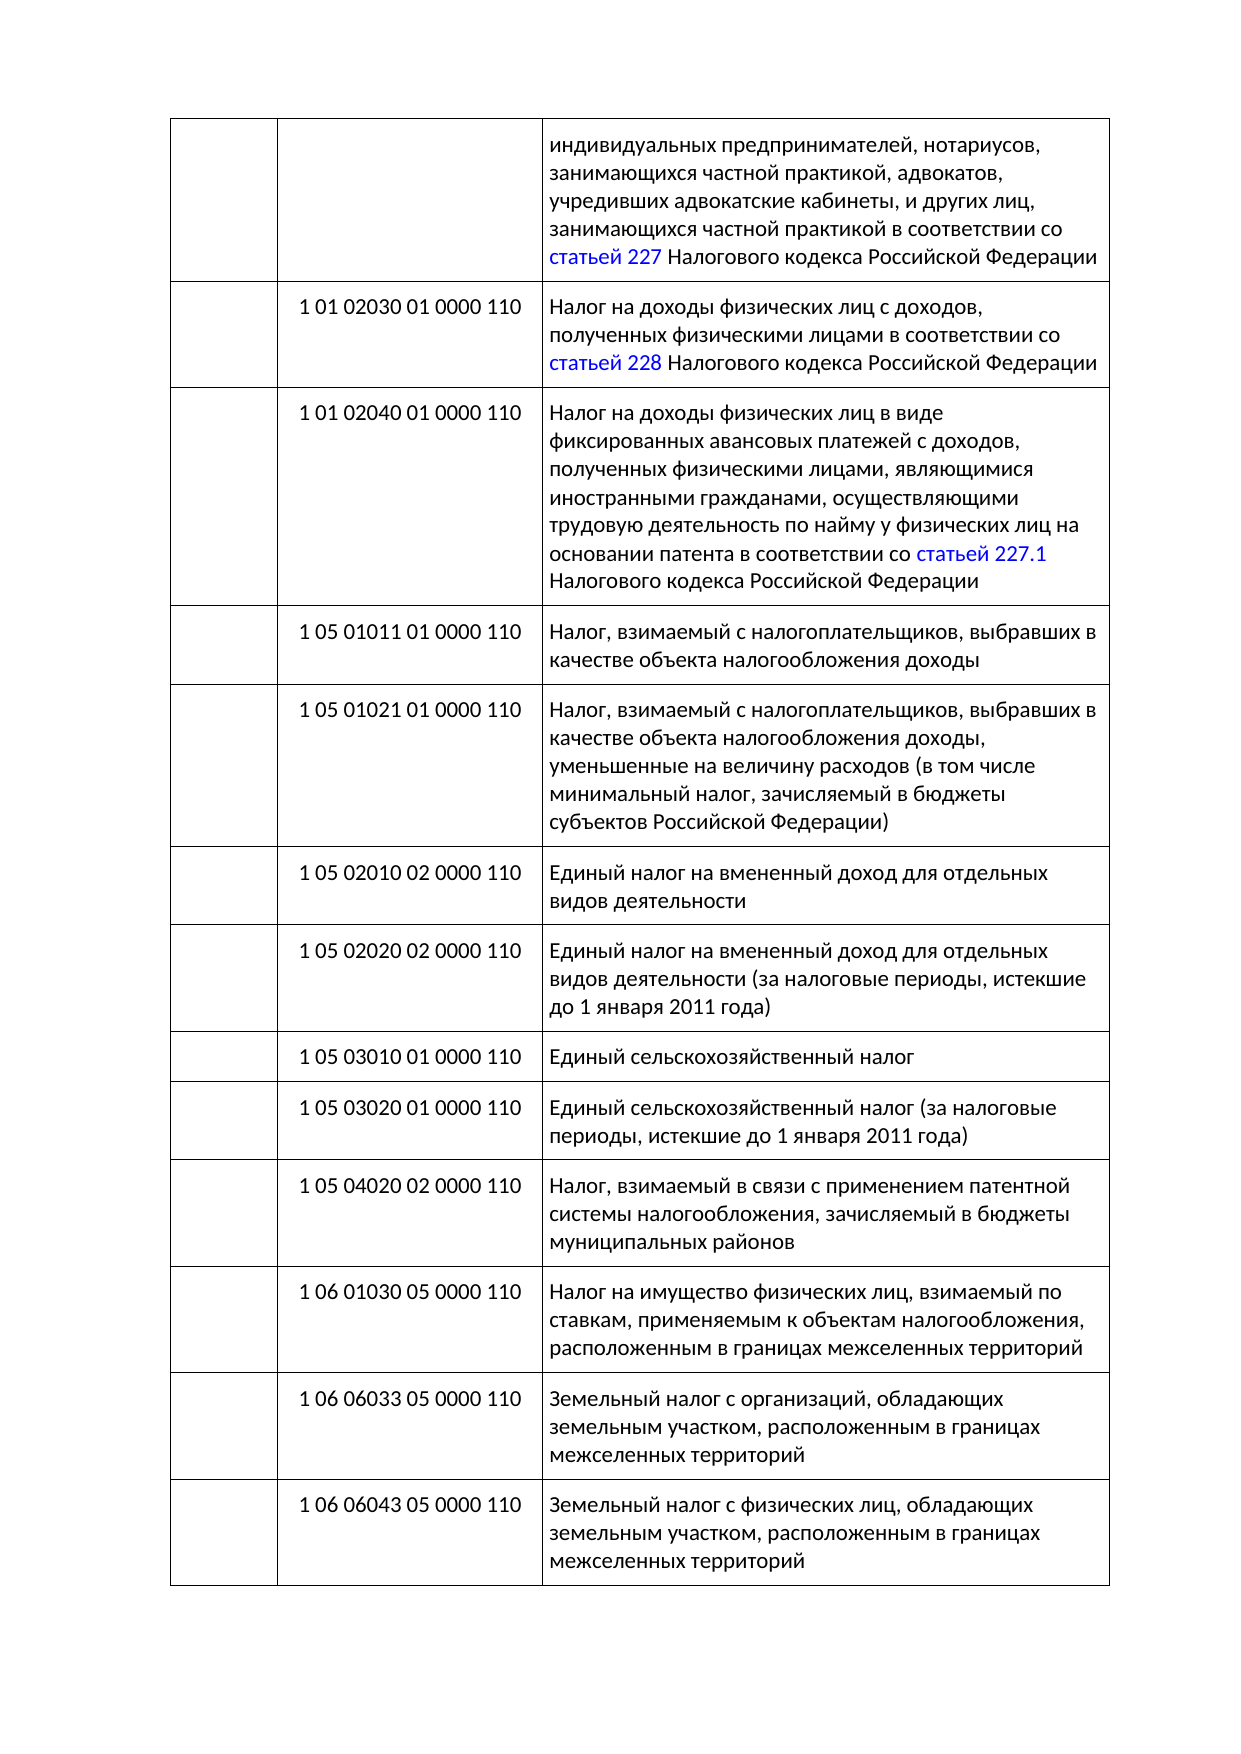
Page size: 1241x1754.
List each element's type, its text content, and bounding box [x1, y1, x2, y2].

table_cell Налог на доходы физических лиц в виде фиксированных авансовых платежей с доходов, полученных физическими лицами, являющимися иностранными гражданами, осуществляющими трудовую деятельность по найму у физических лиц на основании патента в соответствии со статьей 227.1 Налогового кодекса Российской Федерации [543, 388, 1109, 605]
table_cell Налог, взимаемый в связи с применением патентной системы налогообложения, зачисляемый в бюджеты муниципальных районов [543, 1160, 1109, 1266]
table_cell [171, 1032, 277, 1081]
table_cell [171, 847, 277, 924]
table_cell 1 05 03020 01 0000 110 [278, 1082, 542, 1159]
table_cell [171, 1267, 277, 1372]
table_cell [171, 1160, 277, 1266]
table_cell [171, 925, 277, 1031]
table_cell [171, 1373, 277, 1478]
table_cell 1 01 02030 01 0000 110 [278, 282, 542, 387]
table_cell Единый сельскохозяйственный налог [543, 1032, 1109, 1081]
table_cell Налог, взимаемый с налогоплательщиков, выбравших в качестве объекта налогообложения доходы [543, 606, 1109, 684]
table_cell 1 06 06033 05 0000 110 [278, 1373, 542, 1478]
table_cell [171, 606, 277, 684]
table_cell [171, 1082, 277, 1159]
table_cell [171, 388, 277, 605]
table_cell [278, 119, 542, 281]
table_cell [171, 282, 277, 387]
table_cell 1 05 01011 01 0000 110 [278, 606, 542, 684]
table_cell 1 05 02010 02 0000 110 [278, 847, 542, 924]
table_cell [171, 685, 277, 846]
table_cell 1 06 01030 05 0000 110 [278, 1267, 542, 1372]
table_cell 1 06 06043 05 0000 110 [278, 1480, 542, 1585]
table_cell 1 05 02020 02 0000 110 [278, 925, 542, 1031]
table_cell [171, 119, 277, 281]
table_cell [543, 119, 1109, 281]
table_cell 1 05 03010 01 0000 110 [278, 1032, 542, 1081]
table_cell Налог на доходы физических лиц с доходов, полученных физическими лицами в соответствии со статьей 228 Налогового кодекса Российской Федерации [543, 282, 1109, 387]
table_cell 1 01 02040 01 0000 110 [278, 388, 542, 605]
table_cell Земельный налог с физических лиц, обладающих земельным участком, расположенным в границах межселенных территорий [543, 1480, 1109, 1585]
table_cell Единый налог на вмененный доход для отдельных видов деятельности [543, 847, 1109, 924]
table_cell Единый сельскохозяйственный налог (за налоговые периоды, истекшие до 1 января 2011 года) [543, 1082, 1109, 1159]
table_cell [171, 1480, 277, 1585]
table_cell Налог на имущество физических лиц, взимаемый по ставкам, применяемым к объектам налогообложения, расположенным в границах межселенных территорий [543, 1267, 1109, 1372]
table_cell Налог, взимаемый с налогоплательщиков, выбравших в качестве объекта налогообложения доходы, уменьшенные на величину расходов (в том числе минимальный налог, зачисляемый в бюджеты субъектов Российской Федерации) [543, 685, 1109, 846]
table_cell Земельный налог с организаций, обладающих земельным участком, расположенным в границах межселенных территорий [543, 1373, 1109, 1478]
table_cell 1 05 01021 01 0000 110 [278, 685, 542, 846]
table_cell 1 05 04020 02 0000 110 [278, 1160, 542, 1266]
table_cell Единый налог на вмененный доход для отдельных видов деятельности (за налоговые периоды, истекшие до 1 января 2011 года) [543, 925, 1109, 1031]
